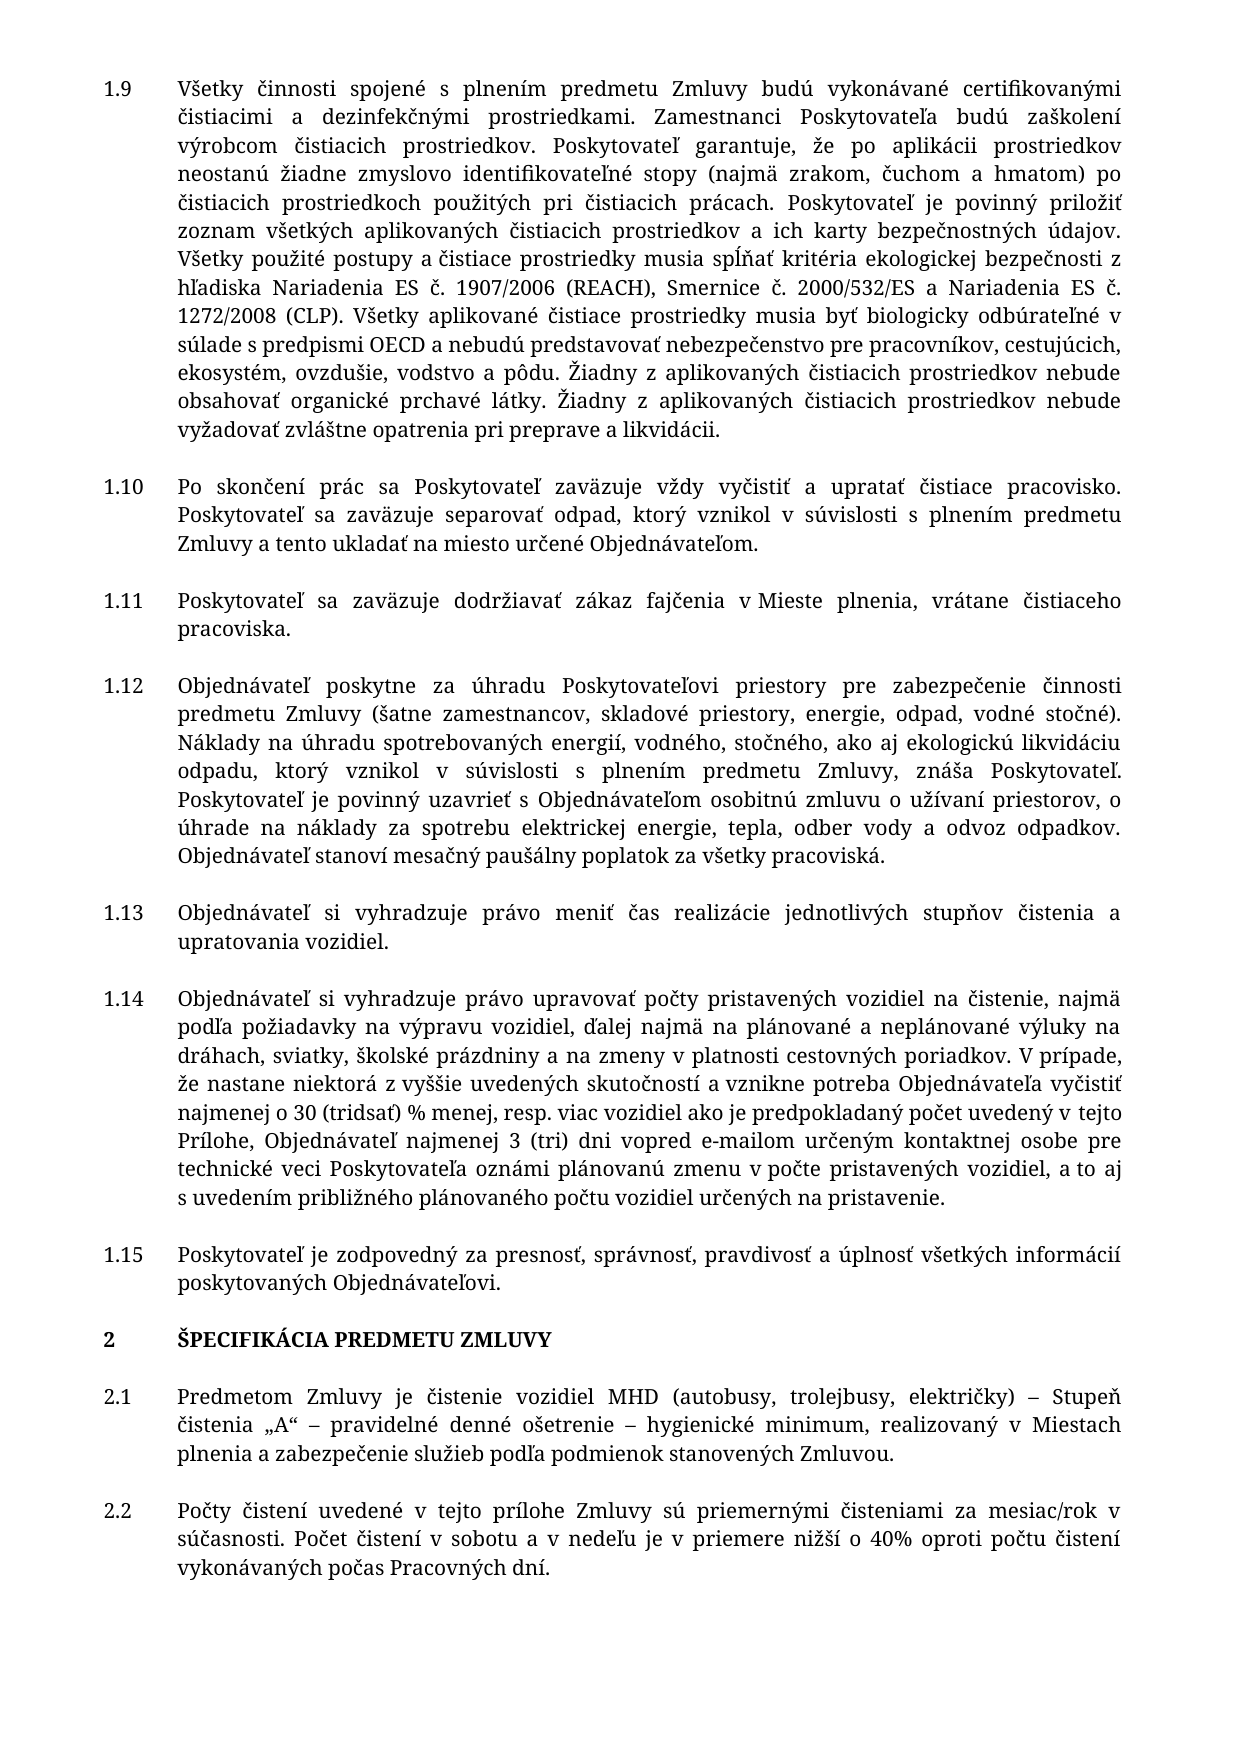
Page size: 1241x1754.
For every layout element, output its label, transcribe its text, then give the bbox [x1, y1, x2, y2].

list Poskytovateľ je zodpovedný za presnosť, správnosť, pravdivosť a úplnosť všetkých informácií poskytovaných Objednávateľovi. [103, 1240, 1122, 1297]
list ŠPECIFIKÁCIA PREDMETU ZMLUVY [103, 1325, 1122, 1353]
text 2.2 Počty čistení uvedené v tejto prílohe Zmluvy sú priemernými čisteniami za mesiac/rok v súčasnosti. Počet čistení v sobotu a v nedeľu je v priemere nižší o 40% oproti počtu čistení vykonávaných počas Pracovných dní. [103, 1496, 1122, 1581]
list Poskytovateľ sa zaväzuje dodržiavať zákaz fajčenia v Mieste plnenia, vrátane čistiaceho pracoviska. [103, 586, 1122, 643]
list Objednávateľ si vyhradzuje právo upravovať počty pristavených vozidiel na čistenie, najmä podľa požiadavky na výpravu vozidiel, ďalej najmä na plánované a neplánované výluky na dráhach, sviatky, školské prázdniny a na zmeny v platnosti cestovných poriadkov. V prípade, že nastane niektorá z vyššie uvedených skutočností a vznikne potreba Objednávateľa vyčistiť najmenej o 30 (tridsať) % menej, resp. viac vozidiel ako je predpokladaný počet uvedený v tejto Prílohe, Objednávateľ najmenej 3 (tri) dni vopred e-mailom určeným kontaktnej osobe pre technické veci Poskytovateľa oznámi plánovanú zmenu v počte pristavených vozidiel, a to aj s uvedením približného plánovaného počtu vozidiel určených na pristavenie. [103, 984, 1122, 1211]
list Objednávateľ poskytne za úhradu Poskytovateľovi priestory pre zabezpečenie činnosti predmetu Zmluvy (šatne zamestnancov, skladové priestory, energie, odpad, vodné stočné). Náklady na úhradu spotrebovaných energií, vodného, stočného, ako aj ekologickú likvidáciu odpadu, ktorý vznikol v súvislosti s plnením predmetu Zmluvy, znáša Poskytovateľ. Poskytovateľ je povinný uzavrieť s Objednávateľom osobitnú zmluvu o užívaní priestorov, o úhrade na náklady za spotrebu elektrickej energie, tepla, odber vody a odvoz odpadkov. Objednávateľ stanoví mesačný paušálny poplatok za všetky pracoviská. [103, 671, 1122, 870]
text 2.1 Predmetom Zmluvy je čistenie vozidiel MHD (autobusy, trolejbusy, električky) – Stupeň čistenia „A“ – pravidelné denné ošetrenie – hygienické minimum, realizovaný v Miestach plnenia a zabezpečenie služieb podľa podmienok stanovených Zmluvou. [103, 1382, 1122, 1467]
list Po skončení prác sa Poskytovateľ zaväzuje vždy vyčistiť a upratať čistiace pracovisko. Poskytovateľ sa zaväzuje separovať odpad, ktorý vznikol v súvislosti s plnením predmetu Zmluvy a tento ukladať na miesto určené Objednávateľom. [103, 472, 1122, 557]
list Všetky činnosti spojené s plnením predmetu Zmluvy budú vykonávané certifikovanými čistiacimi a dezinfekčnými prostriedkami. Zamestnanci Poskytovateľa budú zaškolení výrobcom čistiacich prostriedkov. Poskytovateľ garantuje, že po aplikácii prostriedkov neostanú žiadne zmyslovo identifikovateľné stopy (najmä zrakom, čuchom a hmatom) po čistiacich prostriedkoch použitých pri čistiacich prácach. Poskytovateľ je povinný priložiť zoznam všetkých aplikovaných čistiacich prostriedkov a ich karty bezpečnostných údajov. Všetky použité postupy a čistiace prostriedky musia spĺňať kritéria ekologickej bezpečnosti z hľadiska Nariadenia ES č. 1907/2006 (REACH), Smernice č. 2000/532/ES a Nariadenia ES č. 1272/2008 (CLP). Všetky aplikované čistiace prostriedky musia byť biologicky odbúrateľné v súlade s predpismi OECD a nebudú predstavovať nebezpečenstvo pre pracovníkov, cestujúcich, ekosystém, ovzdušie, vodstvo a pôdu. Žiadny z aplikovaných čistiacich prostriedkov nebude obsahovať organické prchavé látky. Žiadny z aplikovaných čistiacich prostriedkov nebude vyžadovať zvláštne opatrenia pri preprave a likvidácii. [103, 74, 1122, 443]
list Objednávateľ si vyhradzuje právo meniť čas realizácie jednotlivých stupňov čistenia a upratovania vozidiel. [103, 898, 1122, 955]
